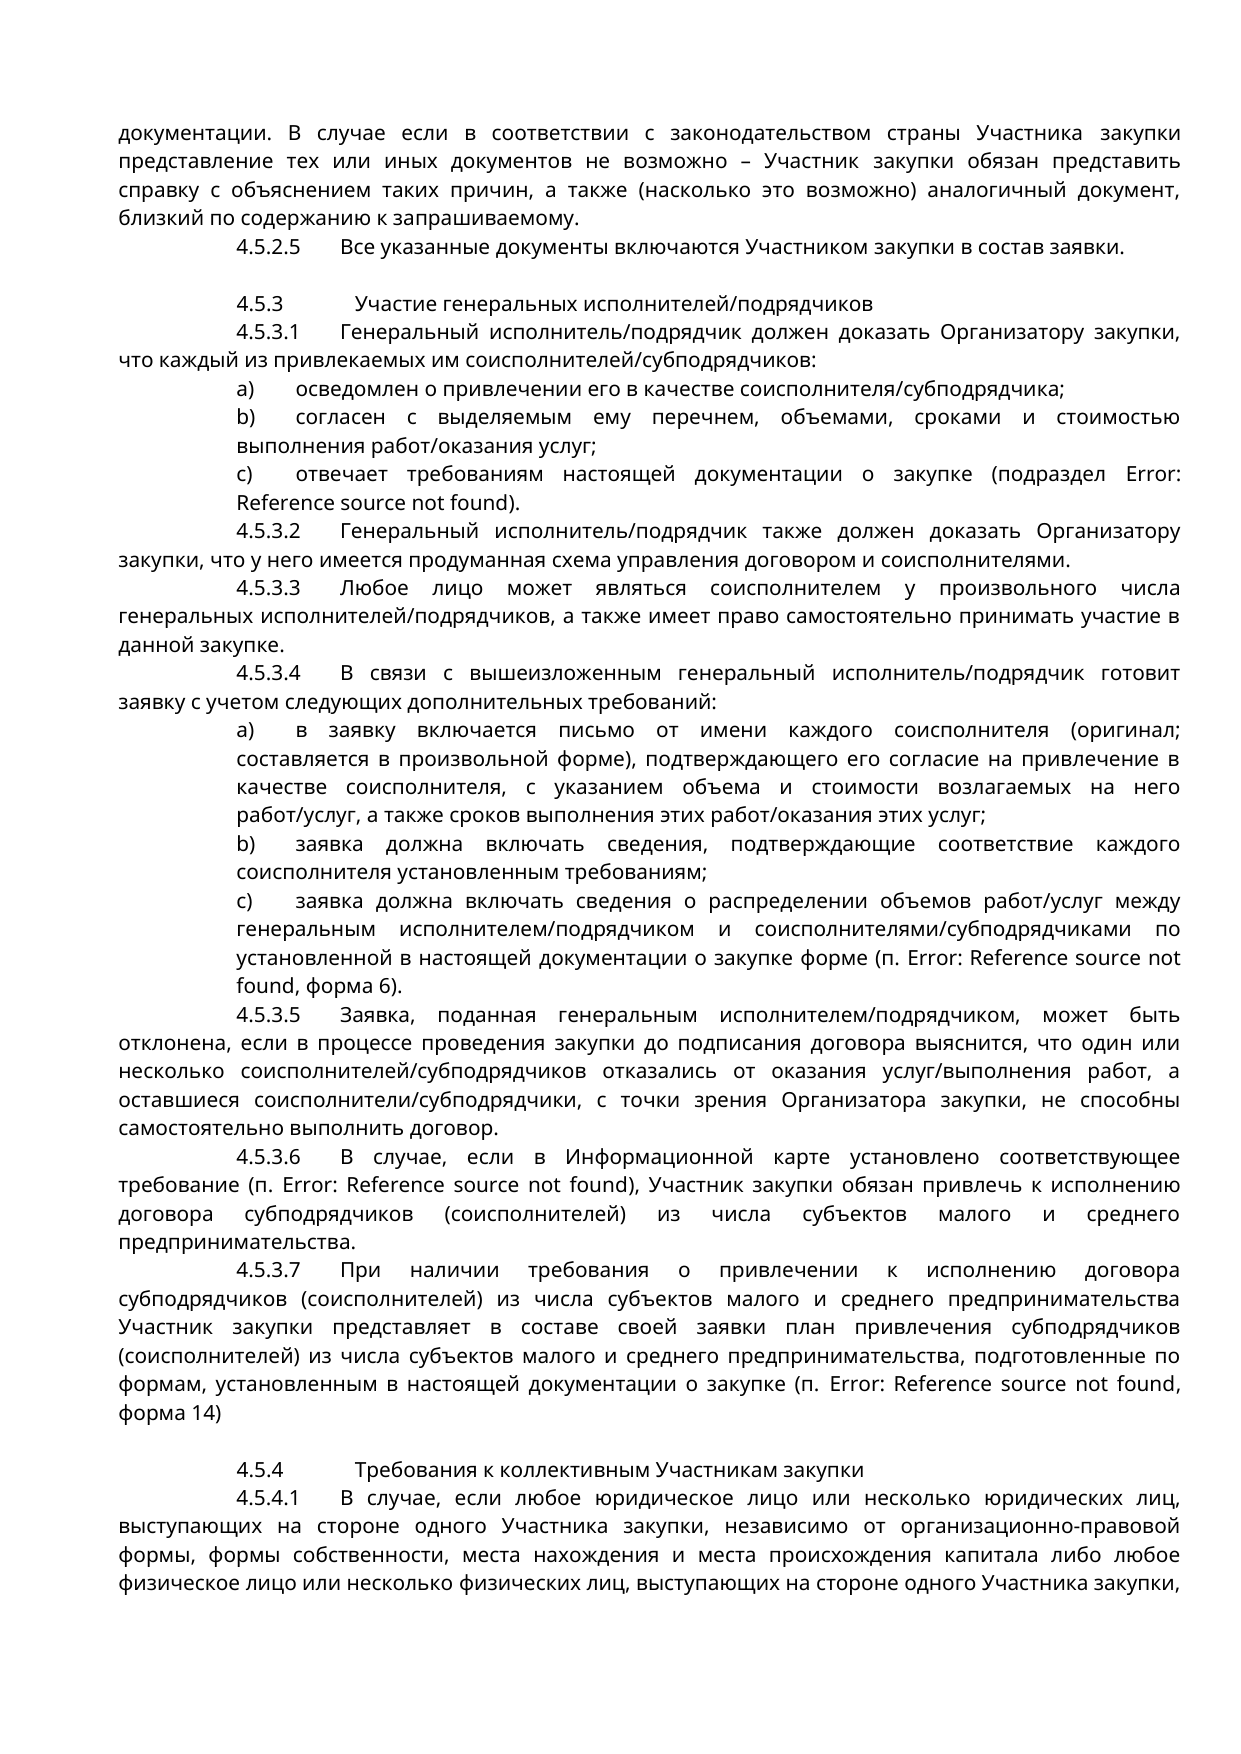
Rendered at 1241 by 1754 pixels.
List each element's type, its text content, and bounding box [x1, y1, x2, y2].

text в заявку включается письмо от имени каждого соисполнителя (оригинал; составляется в произвольной форме), подтверждающего его согласие на привлечение в качестве соисполнителя, с указанием объема и стоимости возлагаемых на него работ/услуг, а также сроков выполнения этих работ/оказания этих услуг; [236, 715, 1181, 829]
text Заявка, поданная генеральным исполнителем/подрядчиком, может быть отклонена, если в процессе проведения закупки до подписания договора выяснится, что один или несколько соисполнителей/субподрядчиков отказались от оказания услуг/выполнения работ, а оставшиеся соисполнители/субподрядчики, с точки зрения Организатора закупки, не способны самостоятельно выполнить договор. [118, 1000, 1181, 1142]
text согласен с выделяемым ему перечнем, объемами, сроками и стоимостью выполнения работ/оказания услуг; [236, 402, 1181, 459]
text Любое лицо может являться соисполнителем у произвольного числа генеральных исполнителей/подрядчиков, а также имеет право самостоятельно принимать участие в данной закупке. [118, 573, 1181, 658]
text осведомлен о привлечении его в качестве соисполнителя/субподрядчика; [236, 374, 1181, 402]
text В связи с вышеизложенным генеральный исполнитель/подрядчик готовит заявку с учетом следующих дополнительных требований: [118, 658, 1181, 715]
text Все указанные документы включаются Участником закупки в состав заявки. [118, 232, 1181, 260]
text заявка должна включать сведения, подтверждающие соответствие каждого соисполнителя установленным требованиям; [236, 829, 1181, 886]
text Генеральный исполнитель/подрядчик должен доказать Организатору закупки, что каждый из привлекаемых им соисполнителей/субподрядчиков: [118, 317, 1181, 374]
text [118, 118, 1181, 232]
text Участие генеральных исполнителей/подрядчиков [236, 289, 1181, 317]
text Требования к коллективным Участникам закупки [236, 1455, 1181, 1483]
text Генеральный исполнитель/подрядчик также должен доказать Организатору закупки, что у него имеется продуманная схема управления договором и соисполнителями. [118, 516, 1181, 573]
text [118, 1483, 1181, 1597]
